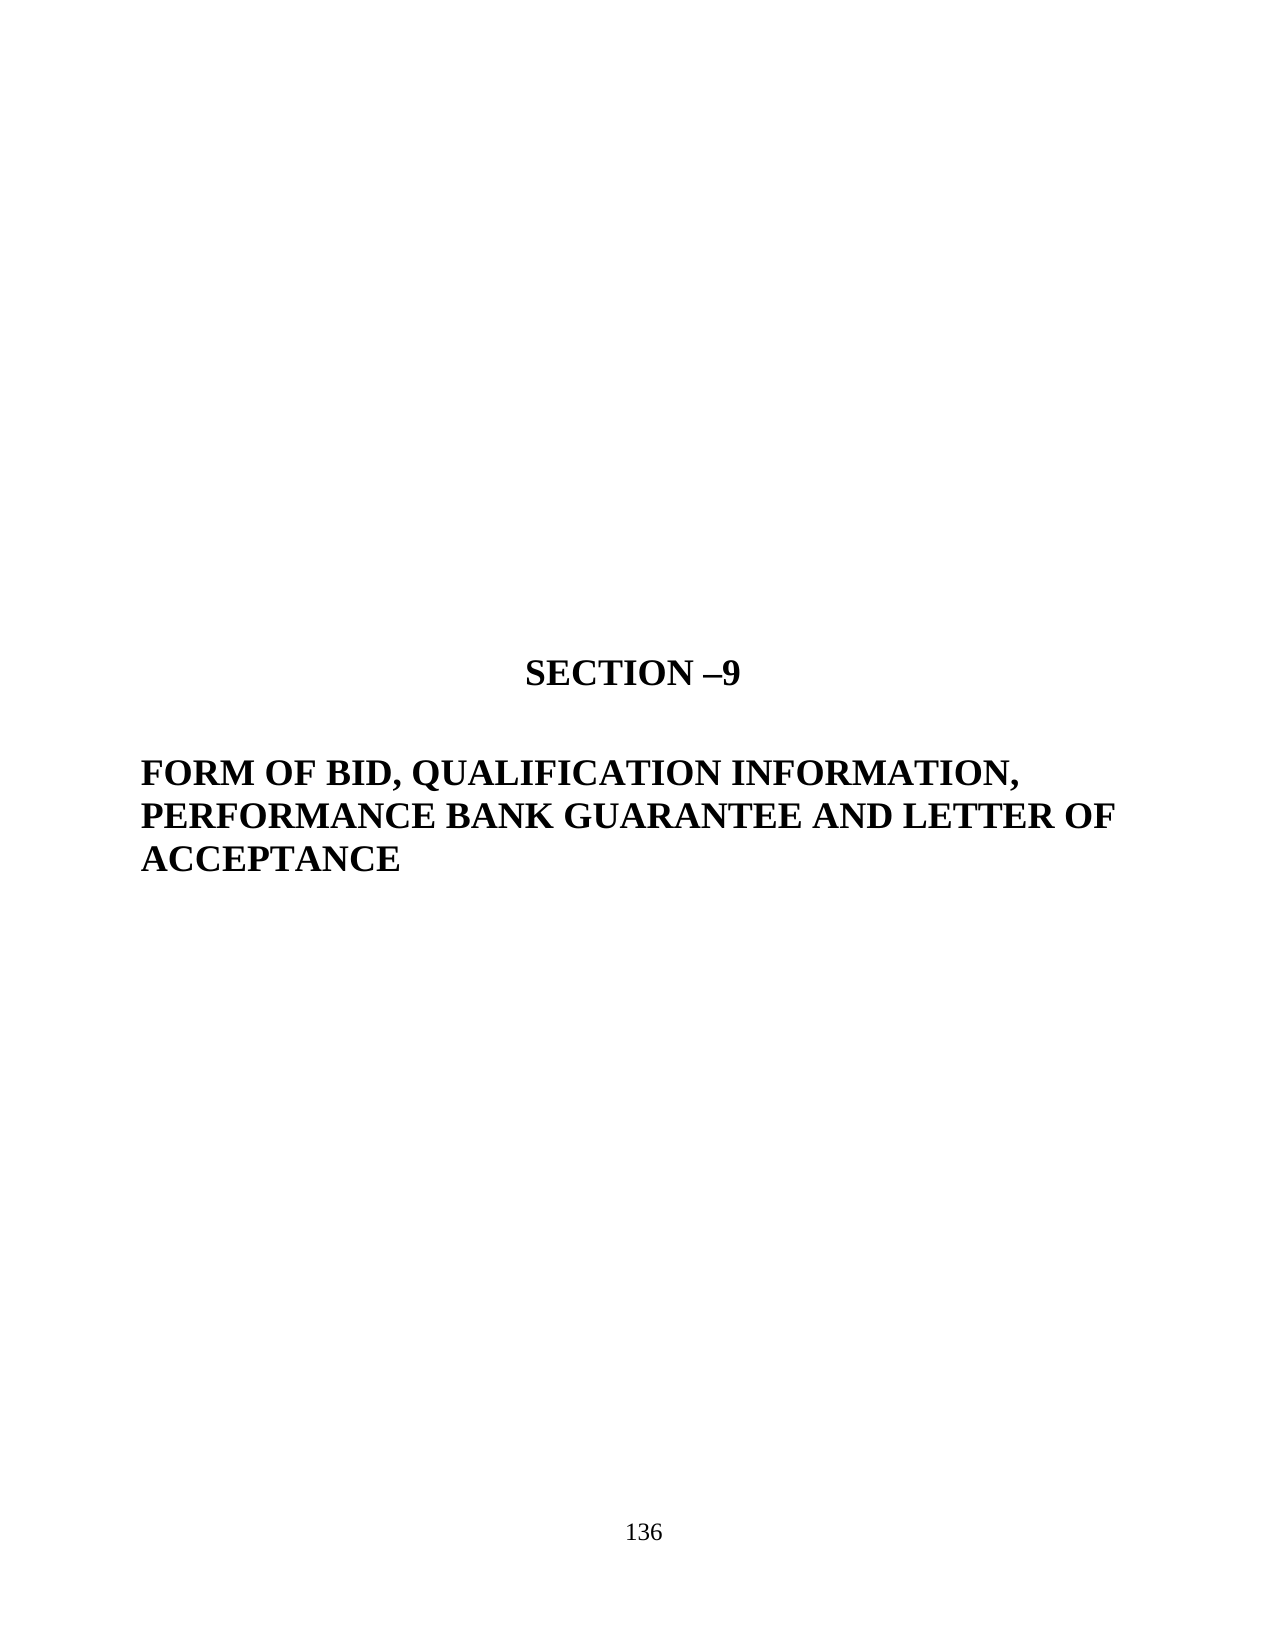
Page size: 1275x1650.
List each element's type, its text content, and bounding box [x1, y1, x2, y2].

subtitle SECTION –9 [450, 650, 1137, 693]
text FORM OF BID, QUALIFICATION INFORMATION, PERFORMANCE BANK GUARANTEE AND LETTER OF ACCEPTANCE [141, 751, 1137, 880]
